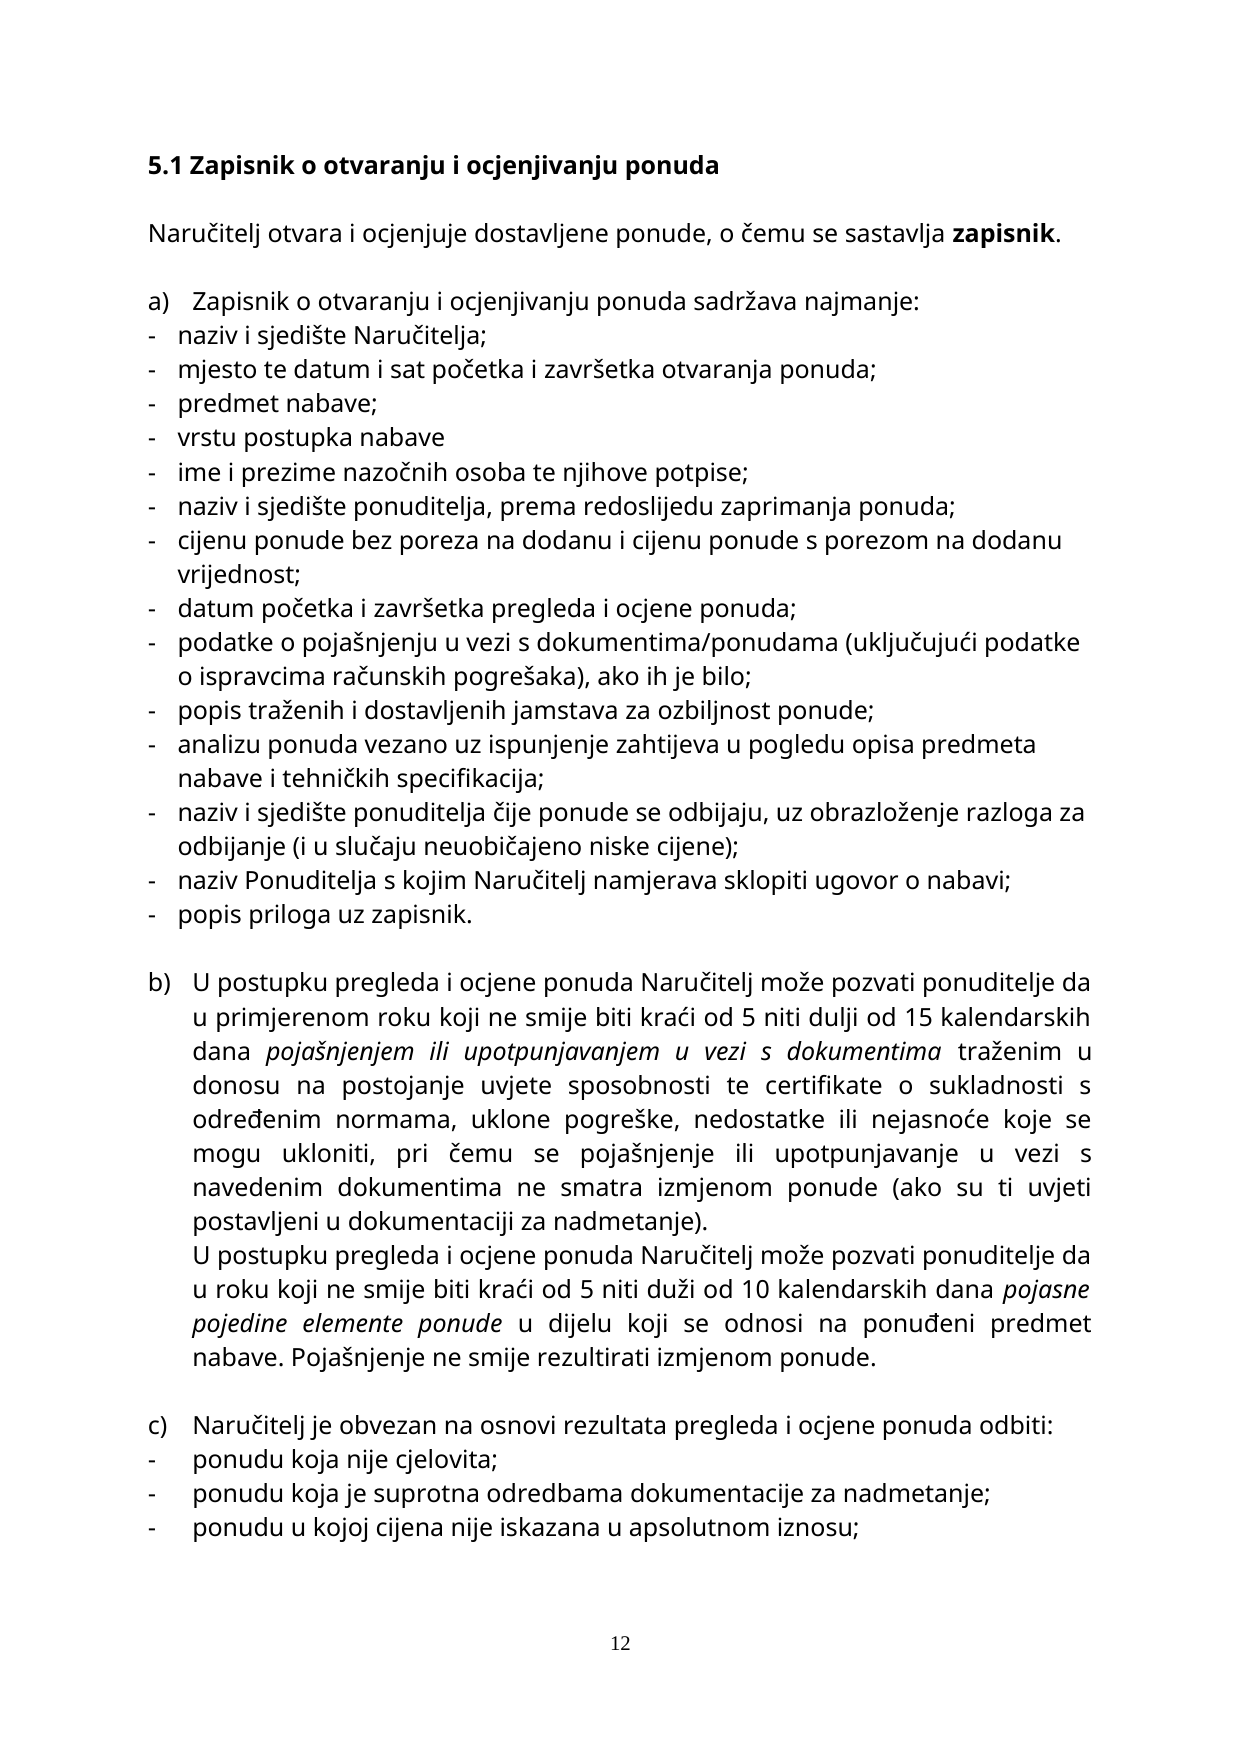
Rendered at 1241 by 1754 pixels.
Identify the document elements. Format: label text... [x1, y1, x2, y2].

list naziv i sjedište ponuditelja čije ponude se odbijaju, uz obrazloženje razloga za odbijanje (i u slučaju neuobičajeno niske cijene); [148, 795, 1093, 863]
list ime i prezime nazočnih osoba te njihove potpise; [148, 454, 1093, 488]
list naziv Ponuditelja s kojim Naručitelj namjerava sklopiti ugovor o nabavi; [148, 863, 1093, 897]
list U postupku pregleda i ocjene ponuda Naručitelj može pozvati ponuditelje da u primjerenom roku koji ne smije biti kraći od 5 niti dulji od 15 kalendarskih dana pojašnjenjem ili upotpunjavanjem u vezi s dokumentima traženim u donosu na postojanje uvjete sposobnosti te certifikate o sukladnosti s određenim normama, uklone pogreške, nedostatke ili nejasnoće koje se mogu ukloniti, pri čemu se pojašnjenje ili upotpunjavanje u vezi s navedenim dokumentima ne smatra izmjenom ponude (ako su ti uvjeti postavljeni u dokumentaciji za nadmetanje). [148, 965, 1093, 1238]
list naziv i sjedište Naručitelja; [148, 318, 1093, 352]
list mjesto te datum i sat početka i završetka otvaranja ponuda; [148, 352, 1093, 386]
list datum početka i završetka pregleda i ocjene ponuda; [148, 590, 1093, 624]
list popis traženih i dostavljenih jamstava za ozbiljnost ponude; [148, 693, 1093, 727]
list cijenu ponude bez poreza na dodanu i cijenu ponude s porezom na dodanu vrijednost; [148, 522, 1093, 590]
list ponudu koja je suprotna odredbama dokumentacije za nadmetanje; [148, 1476, 1093, 1510]
text 5.1 Zapisnik o otvaranju i ocjenjivanju ponuda [148, 148, 1093, 182]
list ponudu koja nije cjelovita; [148, 1442, 1093, 1476]
list Zapisnik o otvaranju i ocjenjivanju ponuda sadržava najmanje: [148, 284, 1093, 318]
list vrstu postupka nabave [148, 420, 1093, 454]
list ponudu u kojoj cijena nije iskazana u apsolutnom iznosu; [148, 1510, 1093, 1544]
text U postupku pregleda i ocjene ponuda Naručitelj može pozvati ponuditelje da u roku koji ne smije biti kraći od 5 niti duži od 10 kalendarskih dana pojasne pojedine elemente ponude u dijelu koji se odnosi na ponuđeni predmet nabave. Pojašnjenje ne smije rezultirati izmjenom ponude. [192, 1238, 1093, 1374]
list naziv i sjedište ponuditelja, prema redoslijedu zaprimanja ponuda; [148, 488, 1093, 522]
list predmet nabave; [148, 386, 1093, 420]
text Naručitelj otvara i ocjenjuje dostavljene ponude, o čemu se sastavlja zapisnik. [148, 216, 1093, 250]
list analizu ponuda vezano uz ispunjenje zahtijeva u pogledu opisa predmeta nabave i tehničkih specifikacija; [148, 727, 1093, 795]
list popis priloga uz zapisnik. [148, 897, 1093, 931]
list podatke o pojašnjenju u vezi s dokumentima/ponudama (uključujući podatke o ispravcima računskih pogrešaka), ako ih je bilo; [148, 624, 1093, 693]
list Naručitelj je obvezan na osnovi rezultata pregleda i ocjene ponuda odbiti: [148, 1408, 1093, 1442]
